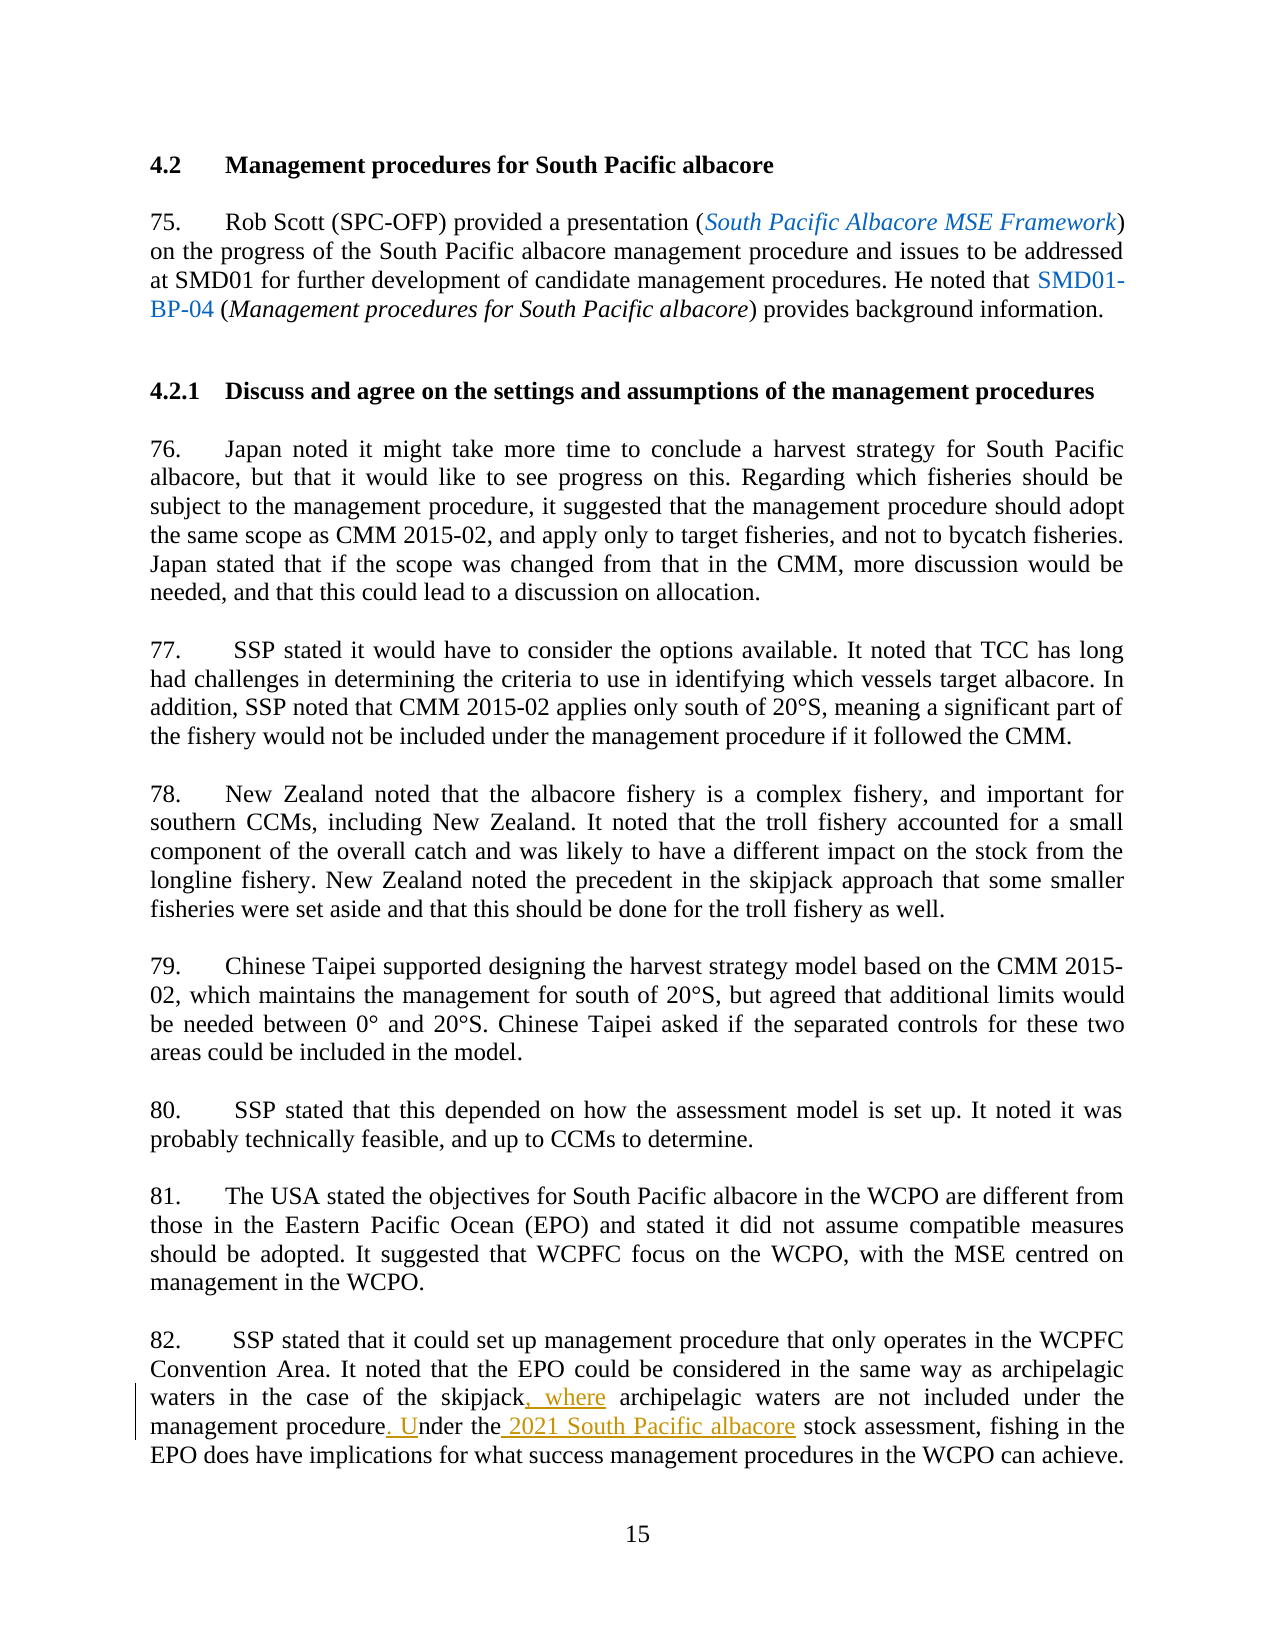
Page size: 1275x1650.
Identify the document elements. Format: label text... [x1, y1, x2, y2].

text The USA stated the objectives for South Pacific albacore in the WCPO are different from those in the Eastern Pacific Ocean (EPO) and stated it did not assume compatible measures should be adopted. It suggested that WCPFC focus on the WCPO, with the MSE centred on management in the WCPO. [150, 1181, 1125, 1296]
text Chinese Taipei supported designing the harvest strategy model based on the CMM 2015-02, which maintains the management for south of 20°S, but agreed that additional limits would be needed between 0° and 20°S. Chinese Taipei asked if the separated controls for these two areas could be included in the model. [150, 951, 1125, 1066]
subtitle Management procedures for South Pacific albacore [150, 150, 1125, 179]
text New Zealand noted that the albacore fishery is a complex fishery, and important for southern CCMs, including New Zealand. It noted that the troll fishery accounted for a small component of the overall catch and was likely to have a different impact on the stock from the longline fishery. New Zealand noted the precedent in the skipjack approach that some smaller fisheries were set aside and that this should be done for the troll fishery as well. [150, 779, 1125, 922]
text SSP stated it would have to consider the options available. It noted that TCC has long had challenges in determining the criteria to use in identifying which vessels target albacore. In addition, SSP noted that CMM 2015-02 applies only south of 20°S, meaning a significant part of the fishery would not be included under the management procedure if it followed the CMM. [150, 635, 1125, 750]
text Japan noted it might take more time to conclude a harvest strategy for South Pacific albacore, but that it would like to see progress on this. Regarding which fisheries should be subject to the management procedure, it suggested that the management procedure should adopt the same scope as CMM 2015-02, and apply only to target fisheries, and not to bycatch fisheries. Japan stated that if the scope was changed from that in the CMM, more discussion would be needed, and that this could lead to a discussion on allocation. [150, 434, 1125, 606]
subtitle Discuss and agree on the settings and assumptions of the management procedures [150, 376, 1125, 405]
text SSP stated that this depended on how the assessment model is set up. It noted it was probably technically feasible, and up to CCMs to determine. [150, 1095, 1125, 1152]
text Rob Scott (SPC-OFP) provided a presentation (South Pacific Albacore MSE Framework) on the progress of the South Pacific albacore management procedure and issues to be addressed at SMD01 for further development of candidate management procedures. He noted that SMD01-BP-04 (Management procedures for South Pacific albacore) provides background information. [150, 207, 1125, 322]
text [150, 1325, 1125, 1469]
